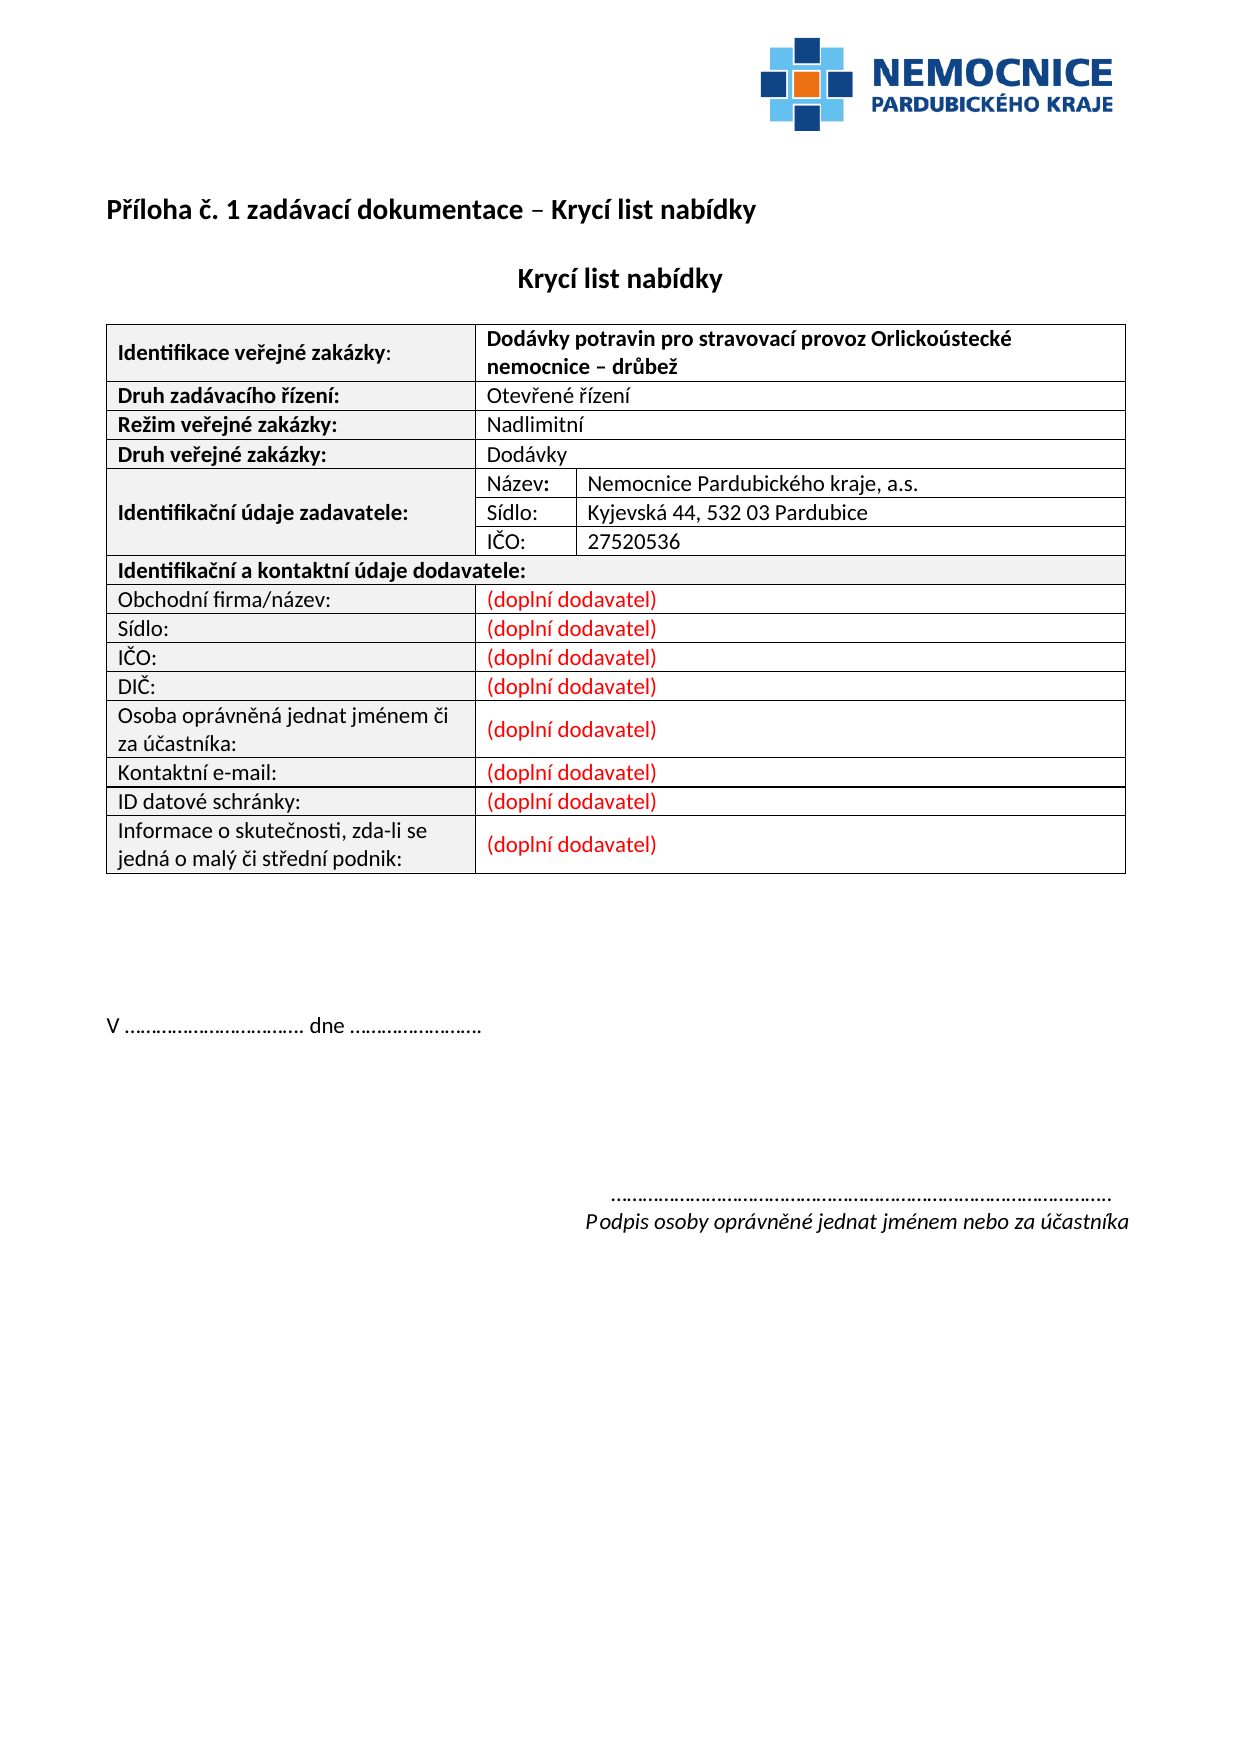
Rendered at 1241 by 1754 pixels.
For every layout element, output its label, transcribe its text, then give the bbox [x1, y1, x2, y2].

table_cell Kontaktní e-mail: [107, 758, 475, 786]
table_cell Informace o skutečnosti, zda-li se jedná o malý či střední podnik: [107, 816, 475, 872]
table_cell (doplní dodavatel) [476, 788, 1125, 815]
table_cell (doplní dodavatel) [476, 585, 1125, 613]
table_cell Osoba oprávněná jednat jménem či za účastníka: [107, 701, 475, 757]
text Příloha č. 1 zadávací dokumentace – Krycí list nabídky [106, 191, 1134, 227]
table_cell IČO: [107, 643, 475, 671]
table_cell Obchodní firma/název: [107, 585, 475, 613]
text Podpis osoby oprávněné jednat jménem nebo za účastníka [106, 1207, 1134, 1235]
table_cell (doplní dodavatel) [476, 643, 1125, 671]
table_cell Druh zadávacího řízení: [107, 382, 475, 409]
text ………………………………………………………………………………….. [106, 1179, 1134, 1207]
table_cell Otevřené řízení [476, 382, 1125, 409]
table_cell (doplní dodavatel) [476, 701, 1125, 757]
table_cell Identifikační a kontaktní údaje dodavatele: [107, 556, 1125, 584]
table_cell Režim veřejné zakázky: [107, 411, 475, 439]
table_cell Identifikační údaje zadavatele: [107, 469, 475, 555]
table_cell (doplní dodavatel) [476, 816, 1125, 872]
picture [759, 37, 1113, 132]
text Krycí list nabídky [106, 260, 1134, 295]
table_cell Dodávky [476, 440, 1125, 468]
table_cell Sídlo: [476, 498, 576, 526]
table_cell (doplní dodavatel) [476, 614, 1125, 642]
table_cell Druh veřejné zakázky: [107, 440, 475, 468]
table_header Identifikace veřejné zakázky: [107, 325, 475, 381]
table_cell IČO: [476, 527, 576, 555]
table_cell ID datové schránky: [107, 788, 475, 815]
table_cell DIČ: [107, 672, 475, 700]
table_cell (doplní dodavatel) [476, 672, 1125, 700]
table_cell Nemocnice Pardubického kraje, a.s. [577, 469, 1125, 497]
table_cell Sídlo: [107, 614, 475, 642]
table_cell Kyjevská 44, 532 03 Pardubice [577, 498, 1125, 526]
table_cell Název: [476, 469, 576, 497]
text V ……………………………. dne ……………………. [106, 1011, 1134, 1039]
table_header Dodávky potravin pro stravovací provoz Orlickoústecké nemocnice – drůbež [476, 325, 1125, 381]
table_cell Nadlimitní [476, 411, 1125, 439]
table_cell (doplní dodavatel) [476, 758, 1125, 786]
table_cell 27520536 [577, 527, 1125, 555]
